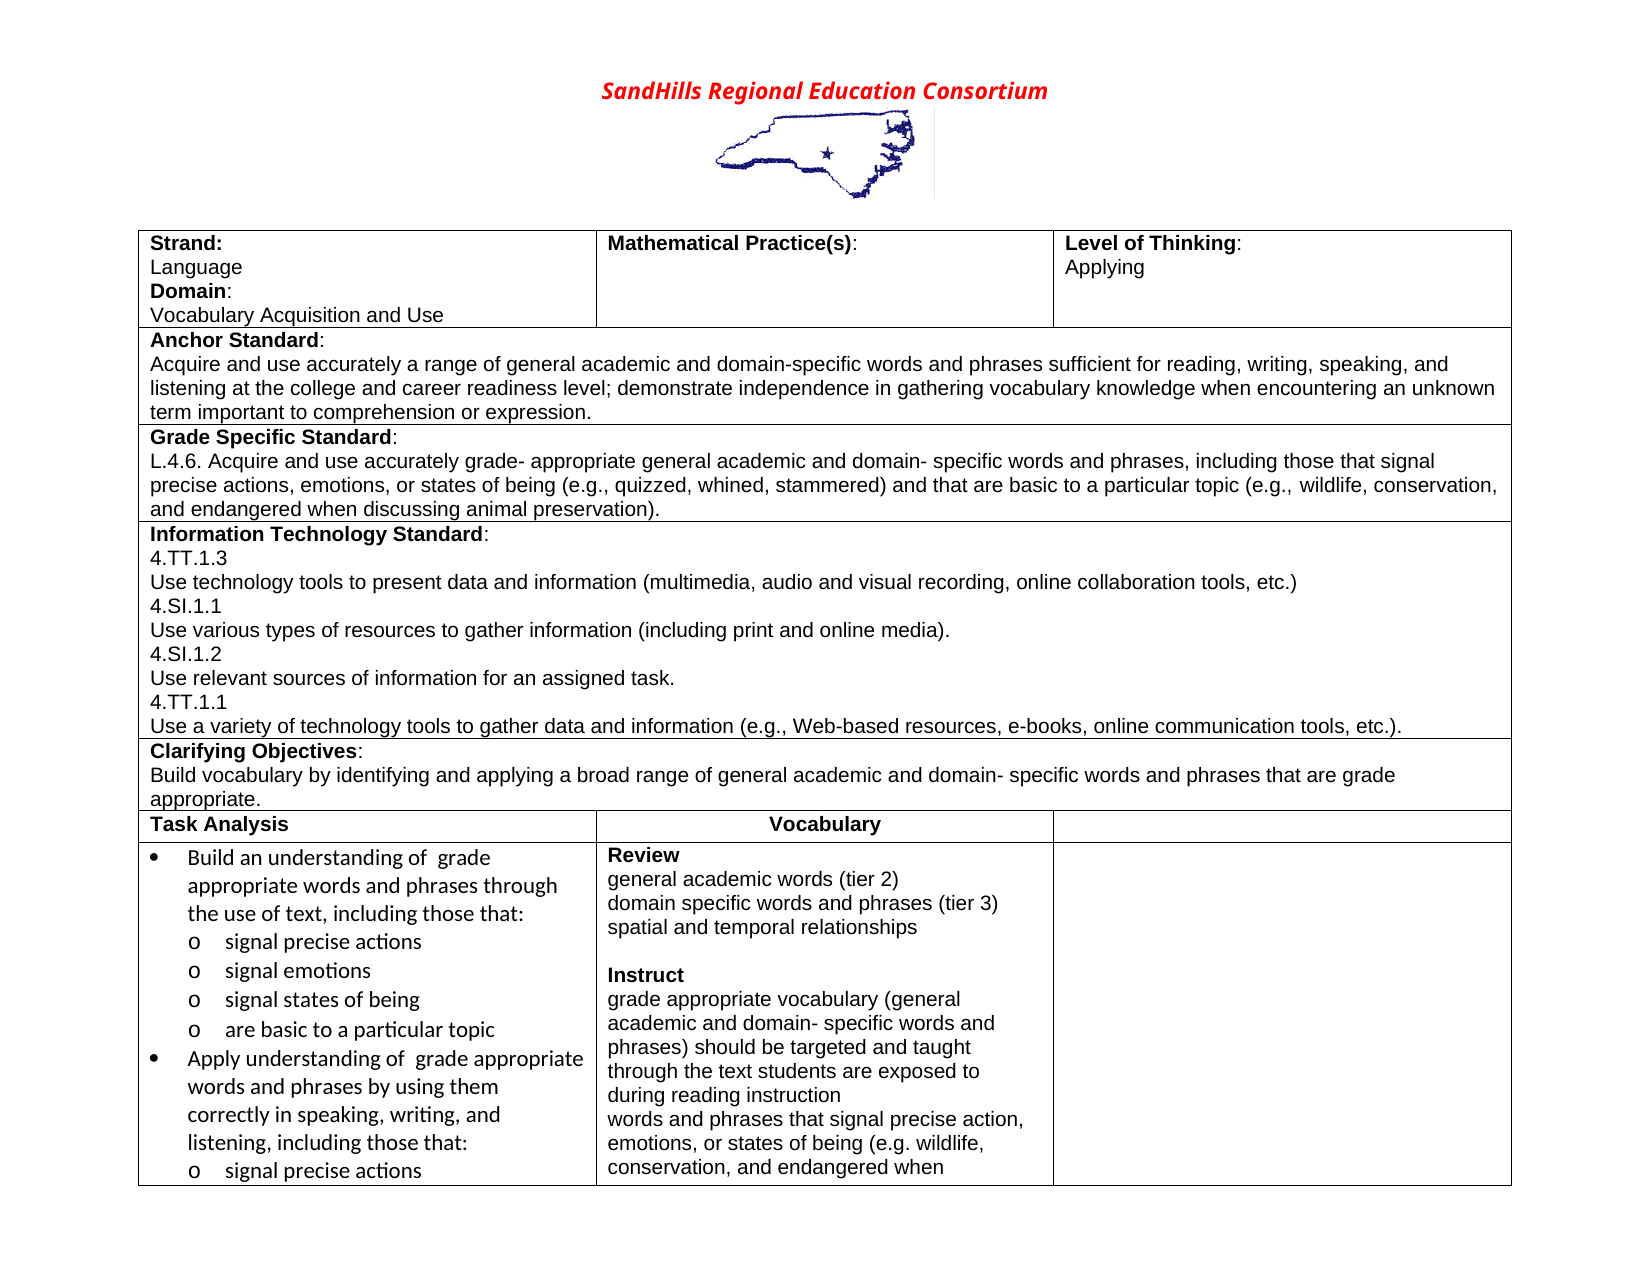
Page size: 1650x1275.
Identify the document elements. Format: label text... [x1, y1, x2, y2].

table_cell Information Technology Standard: 4.TT.1.3 Use technology tools to present data and information (multimedia, audio and visual recording, online collaboration tools, etc.) 4.SI.1.1 Use various types of resources to gather information (including print and online media). 4.SI.1.2 Use relevant sources of information for an assigned task. 4.TT.1.1 Use a variety of technology tools to gather data and information (e.g., Web-based resources, e-books, online communication tools, etc.). [139, 522, 1511, 737]
table_cell [1054, 843, 1511, 1185]
text SandHills Regional Education Consortium [75, 75, 1575, 106]
table_cell Clarifying Objectives: Build vocabulary by identifying and applying a broad range of general academic and domain- specific words and phrases that are grade appropriate. [139, 739, 1511, 810]
table_cell Task Analysis [139, 811, 596, 842]
table_cell Vocabulary [597, 811, 1053, 842]
table_cell Anchor Standard: Acquire and use accurately a range of general academic and domain-specific words and phrases sufficient for reading, writing, speaking, and listening at the college and career readiness level; demonstrate independence in gathering vocabulary knowledge when encountering an unknown term important to comprehension or expression. [139, 328, 1511, 424]
table_header Strand: Language Domain: Vocabulary Acquisition and Use [139, 231, 596, 327]
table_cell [597, 843, 1053, 1185]
picture [715, 106, 935, 199]
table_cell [139, 843, 596, 1185]
table_cell [1054, 811, 1511, 842]
table_cell Grade Specific Standard: L.4.6. Acquire and use accurately grade- appropriate general academic and domain- specific words and phrases, including those that signal precise actions, emotions, or states of being (e.g., quizzed, whined, stammered) and that are basic to a particular topic (e.g., wildlife, conservation, and endangered when discussing animal preservation). [139, 425, 1511, 521]
table_header Mathematical Practice(s): [597, 231, 1053, 327]
table_header Level of Thinking: Applying [1054, 231, 1511, 327]
